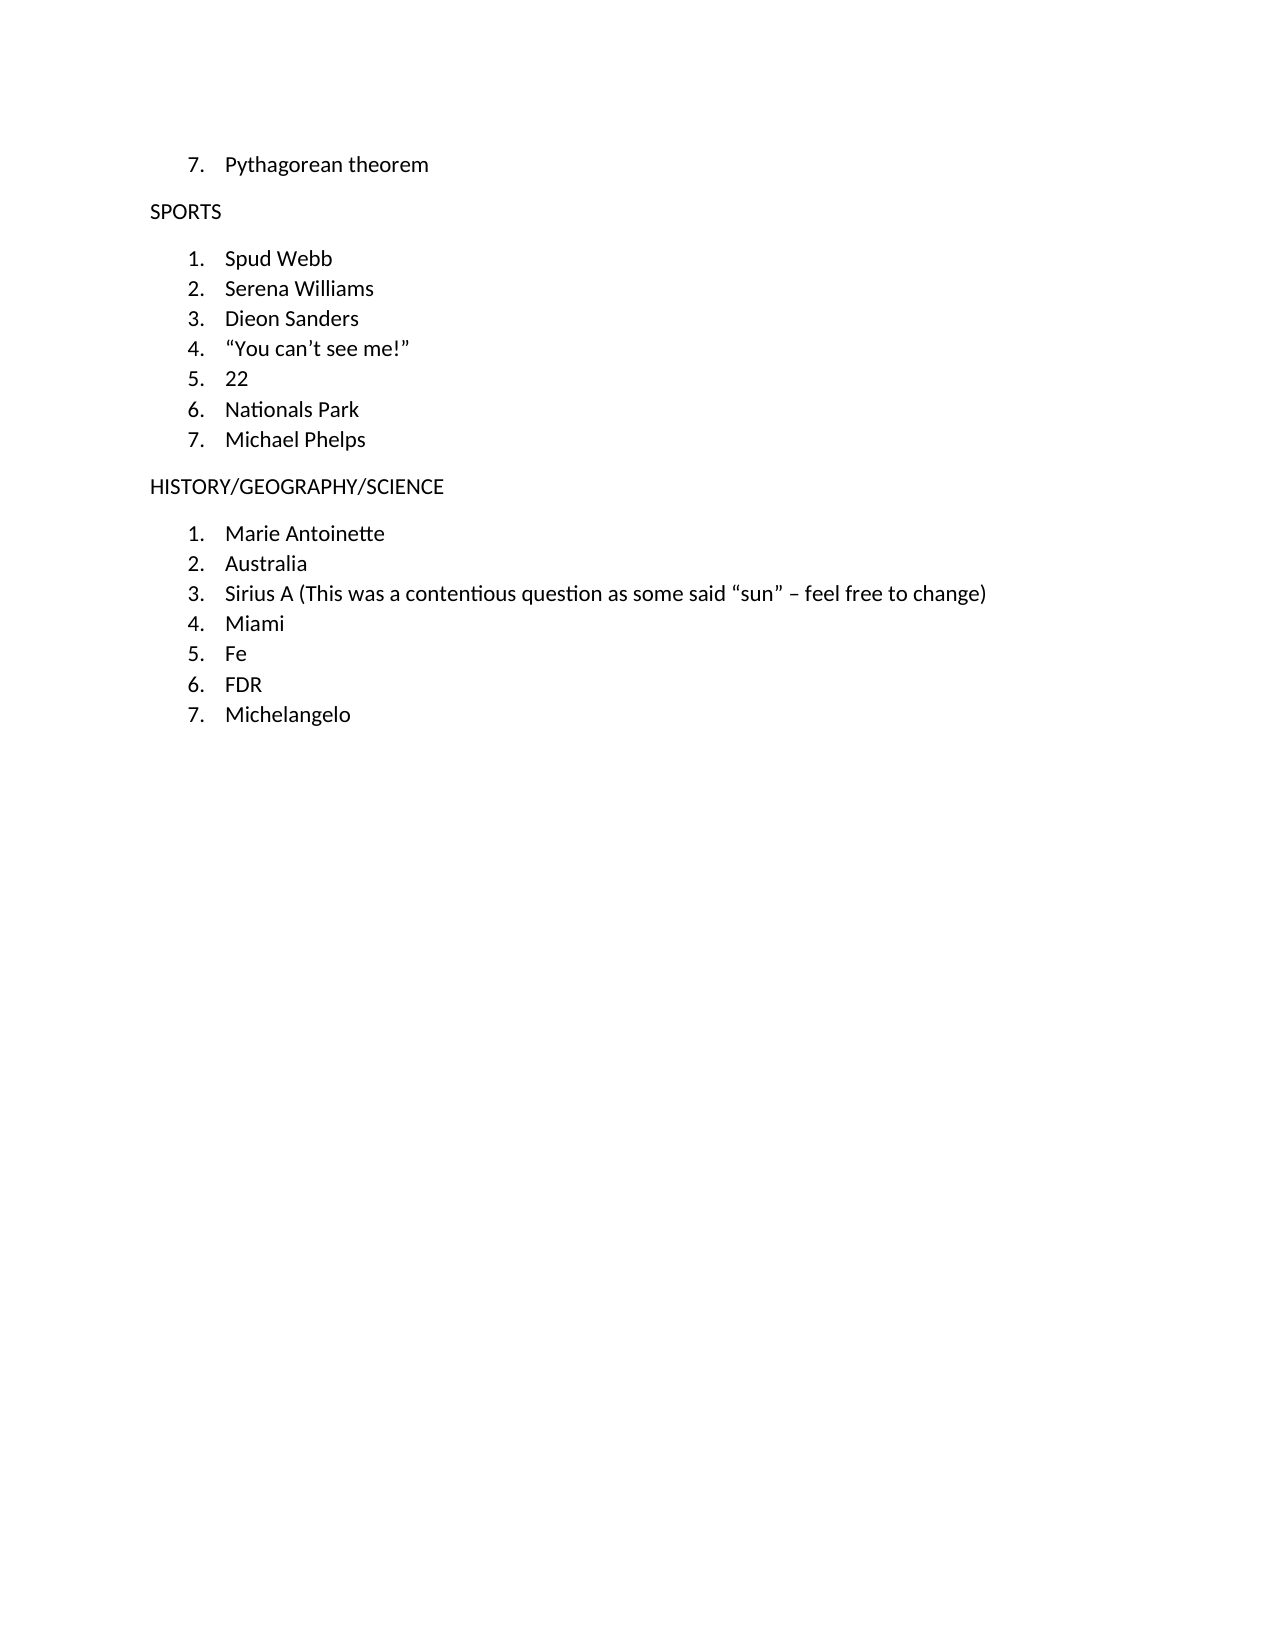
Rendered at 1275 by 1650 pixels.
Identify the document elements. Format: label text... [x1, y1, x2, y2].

list FDR [187, 670, 1125, 698]
text HISTORY/GEOGRAPHY/SCIENCE [150, 472, 1125, 500]
list Sirius A (This was a contentious question as some said “sun” – feel free to change) [187, 579, 1125, 607]
list Miami [187, 609, 1125, 637]
list Spud Webb [187, 244, 1125, 272]
list Marie Antoinette [187, 519, 1125, 547]
list Michelangelo [187, 700, 1125, 728]
text SPORTS [150, 197, 1125, 225]
list Nationals Park [187, 395, 1125, 423]
list 22 [187, 364, 1125, 393]
list “You can’t see me!” [187, 334, 1125, 362]
list Australia [187, 549, 1125, 577]
list Dieon Sanders [187, 304, 1125, 332]
list Serena Williams [187, 274, 1125, 302]
list Fe [187, 639, 1125, 668]
list Michael Phelps [187, 425, 1125, 453]
list Pythagorean theorem [187, 150, 1125, 178]
